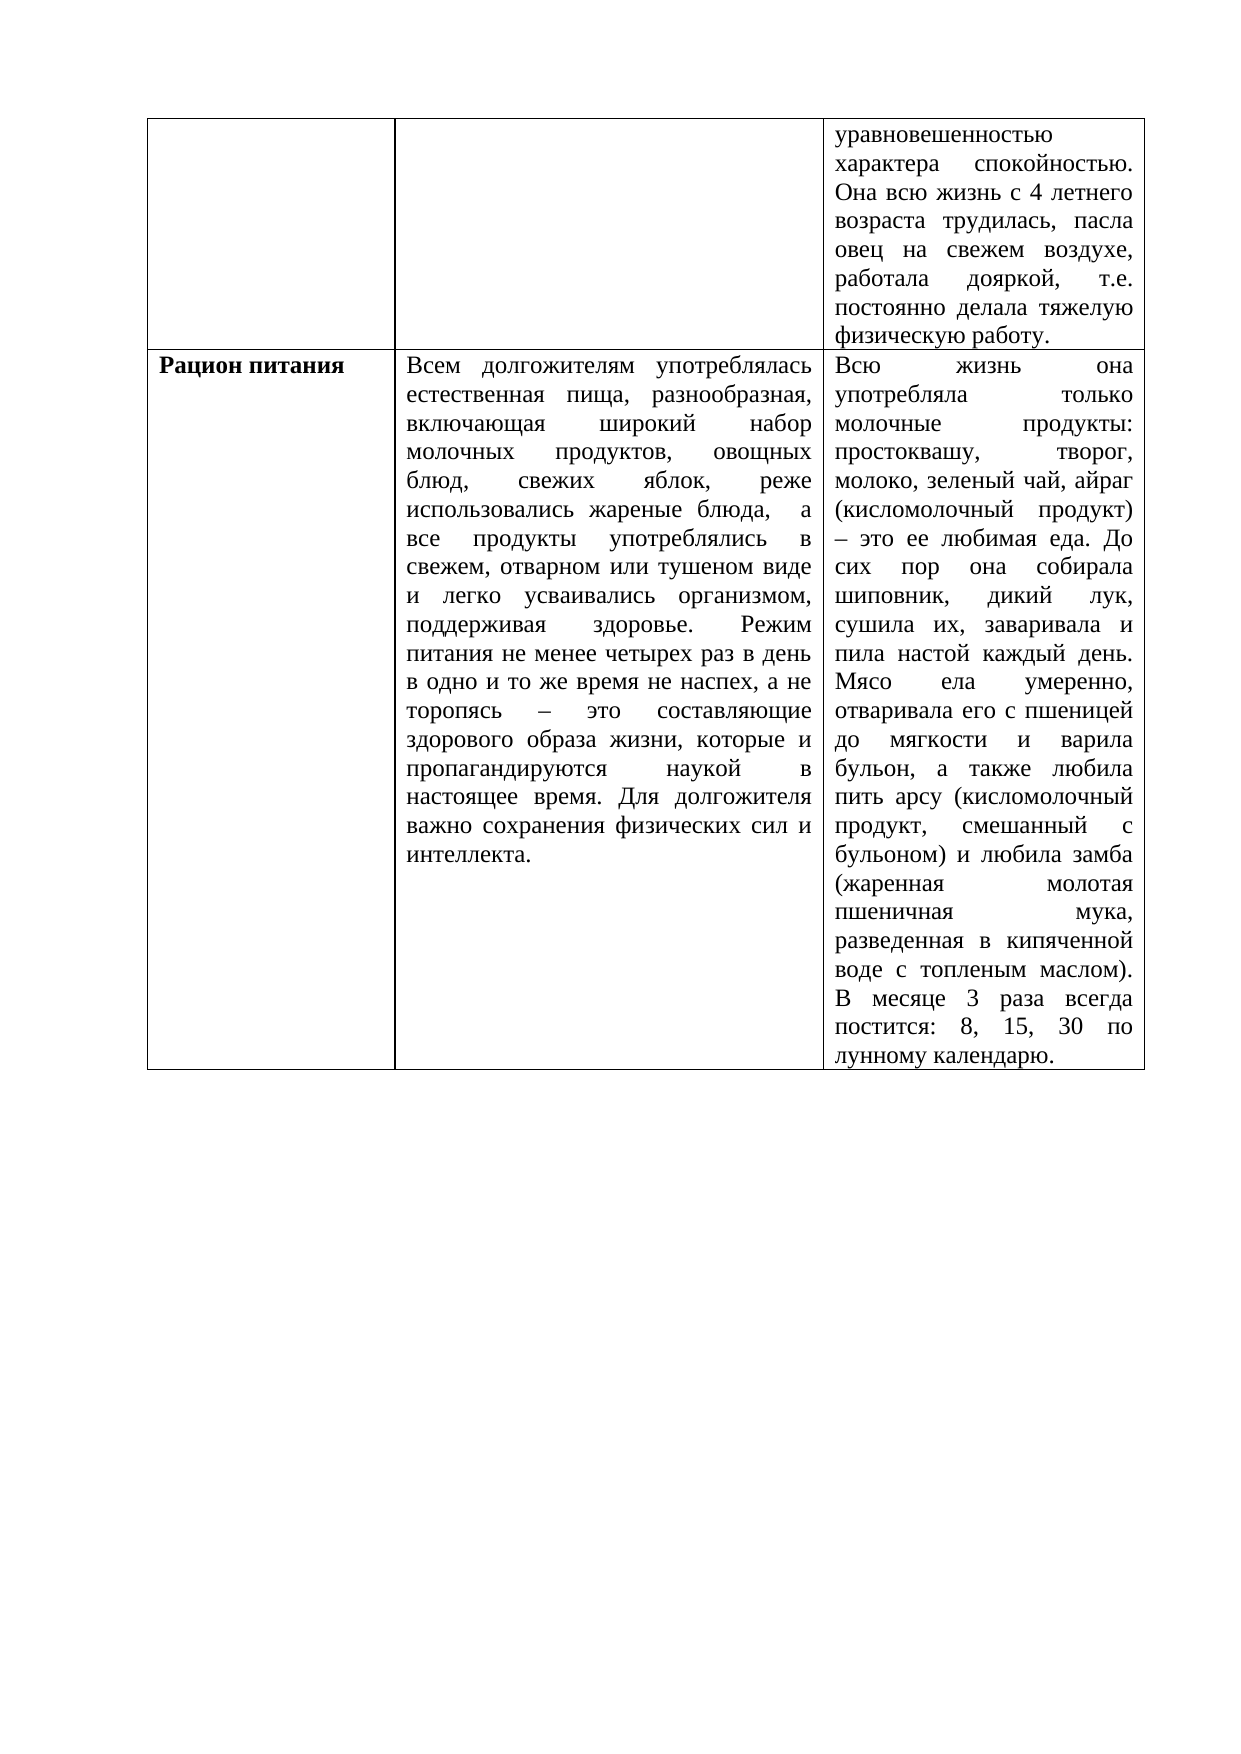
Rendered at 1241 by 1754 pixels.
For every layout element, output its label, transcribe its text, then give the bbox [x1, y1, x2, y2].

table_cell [824, 119, 1144, 349]
table_cell Всю жизнь она употребляла только молочные продукты: простоквашу, творог, молоко, зеленый чай, айраг (кисломолочный продукт) – это ее любимая еда. До сих пор она собирала шиповник, дикий лук, сушила их, заваривала и пила настой каждый день. Мясо ела умеренно, отваривала его с пшеницей до мягкости и варила бульон, а также любила пить арсу (кисломолочный продукт, смешанный с бульоном) и любила замба (жаренная молотая пшеничная мука, разведенная в кипяченной воде с топленым маслом). В месяце 3 раза всегда постится: 8, 15, 30 по лунному календарю. [824, 350, 1144, 1069]
table_cell Всем долгожителям употреблялась естественная пища, разнообразная, включающая широкий набор молочных продуктов, овощных блюд, свежих яблок, реже использовались жареные блюда, а все продукты употреблялись в свежем, отварном или тушеном виде и легко усваивались организмом, поддерживая здоровье. Режим питания не менее четырех раз в день в одно и то же время не наспех, а не торопясь – это составляющие здорового образа жизни, которые и пропагандируются наукой в настоящее время. Для долгожителя важно сохранения физических сил и интеллекта. [396, 350, 823, 1069]
table_cell Рацион питания [148, 350, 394, 1069]
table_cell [396, 119, 823, 349]
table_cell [148, 119, 394, 349]
